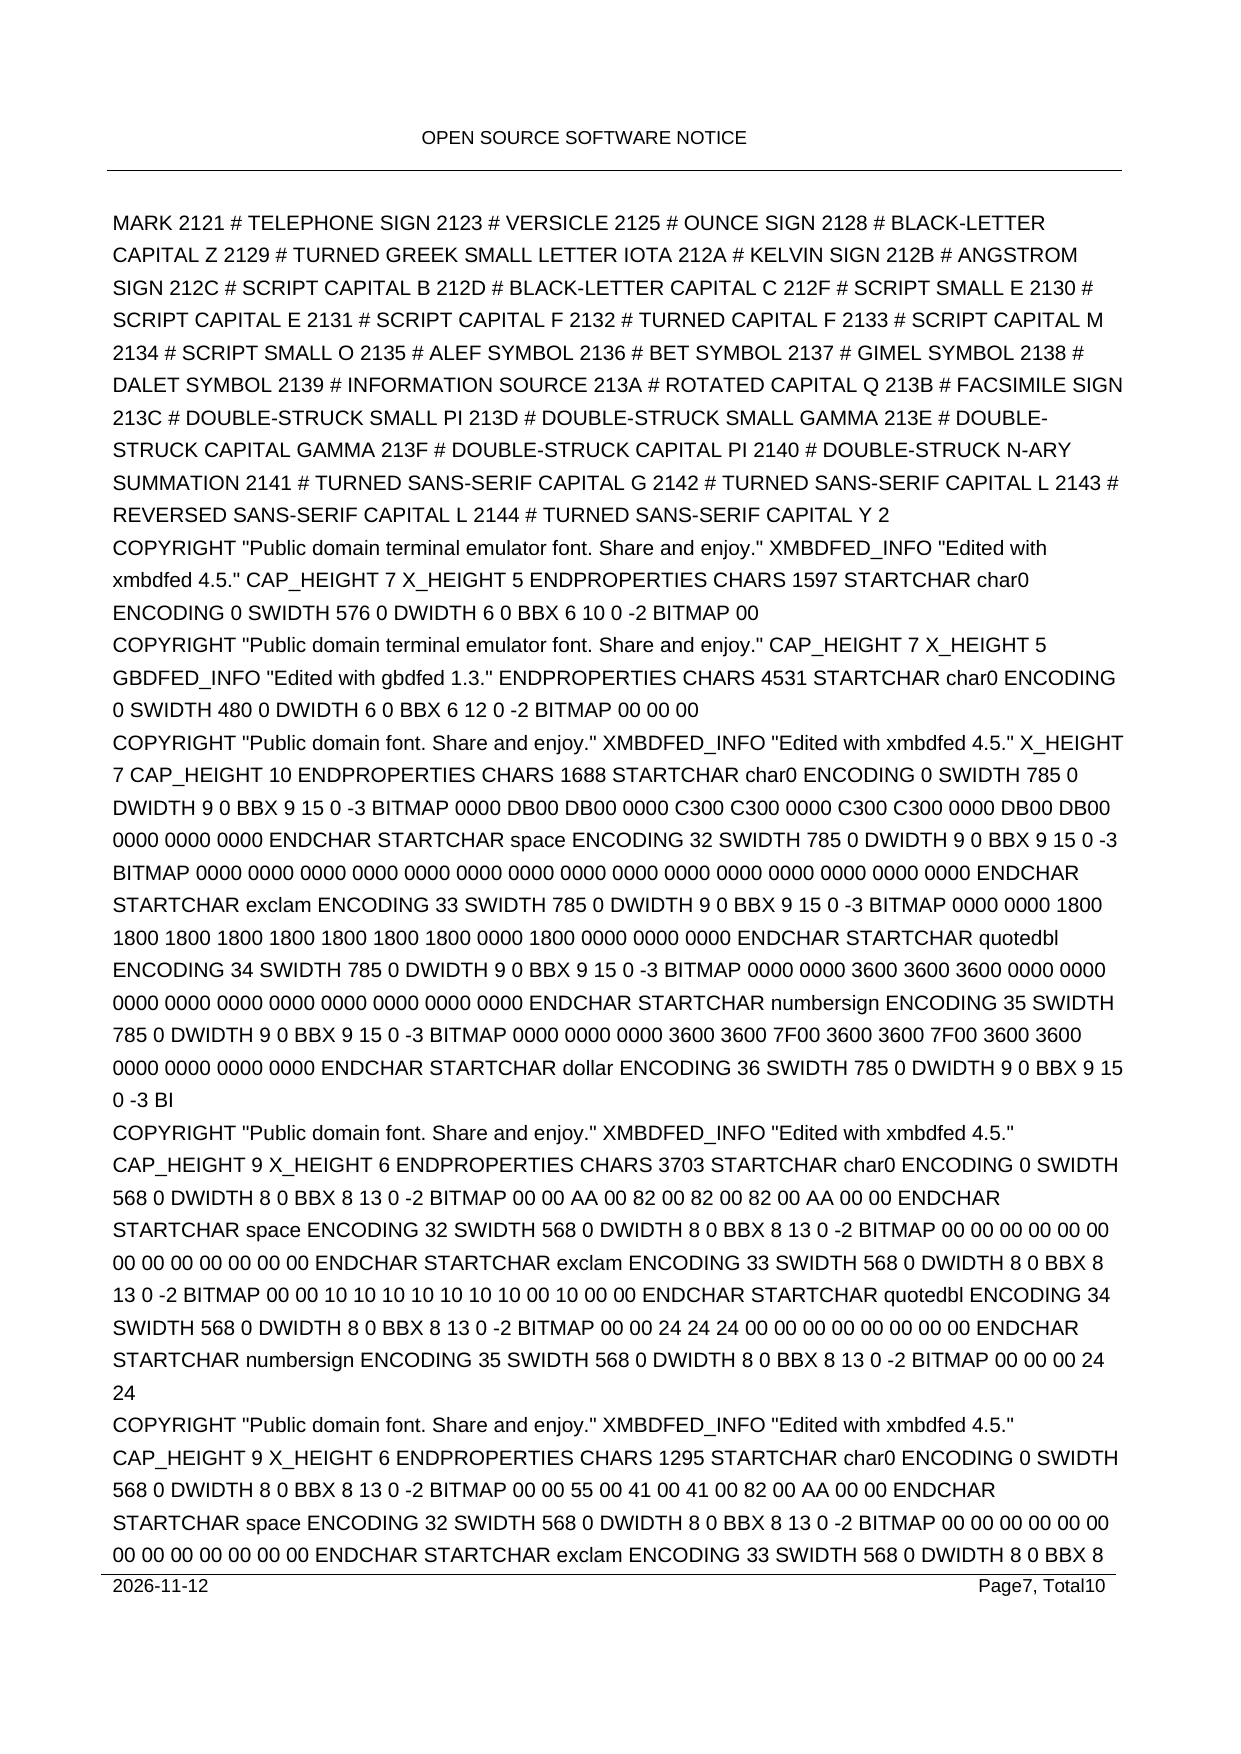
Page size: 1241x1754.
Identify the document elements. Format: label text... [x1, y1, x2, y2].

text COPYRIGHT "Public domain terminal emulator font. Share and enjoy." CAP_HEIGHT 7 X_HEIGHT 5 GBDFED_INFO "Edited with gbdfed 1.3." ENDPROPERTIES CHARS 4531 STARTCHAR char0 ENCODING 0 SWIDTH 480 0 DWIDTH 6 0 BBX 6 12 0 -2 BITMAP 00 00 00 [112, 629, 1128, 726]
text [112, 1409, 1128, 1571]
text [112, 206, 1128, 531]
text COPYRIGHT "Public domain font. Share and enjoy." XMBDFED_INFO "Edited with xmbdfed 4.5." X_HEIGHT 7 CAP_HEIGHT 10 ENDPROPERTIES CHARS 1688 STARTCHAR char0 ENCODING 0 SWIDTH 785 0 DWIDTH 9 0 BBX 9 15 0 -3 BITMAP 0000 DB00 DB00 0000 C300 C300 0000 C300 C300 0000 DB00 DB00 0000 0000 0000 ENDCHAR STARTCHAR space ENCODING 32 SWIDTH 785 0 DWIDTH 9 0 BBX 9 15 0 -3 BITMAP 0000 0000 0000 0000 0000 0000 0000 0000 0000 0000 0000 0000 0000 0000 0000 ENDCHAR STARTCHAR exclam ENCODING 33 SWIDTH 785 0 DWIDTH 9 0 BBX 9 15 0 -3 BITMAP 0000 0000 1800 1800 1800 1800 1800 1800 1800 1800 0000 1800 0000 0000 0000 ENDCHAR STARTCHAR quotedbl ENCODING 34 SWIDTH 785 0 DWIDTH 9 0 BBX 9 15 0 -3 BITMAP 0000 0000 3600 3600 3600 0000 0000 0000 0000 0000 0000 0000 0000 0000 0000 ENDCHAR STARTCHAR numbersign ENCODING 35 SWIDTH 785 0 DWIDTH 9 0 BBX 9 15 0 -3 BITMAP 0000 0000 0000 3600 3600 7F00 3600 3600 7F00 3600 3600 0000 0000 0000 0000 ENDCHAR STARTCHAR dollar ENCODING 36 SWIDTH 785 0 DWIDTH 9 0 BBX 9 15 0 -3 BI [112, 726, 1128, 1116]
text COPYRIGHT "Public domain font. Share and enjoy." XMBDFED_INFO "Edited with xmbdfed 4.5." CAP_HEIGHT 9 X_HEIGHT 6 ENDPROPERTIES CHARS 3703 STARTCHAR char0 ENCODING 0 SWIDTH 568 0 DWIDTH 8 0 BBX 8 13 0 -2 BITMAP 00 00 AA 00 82 00 82 00 82 00 AA 00 00 ENDCHAR STARTCHAR space ENCODING 32 SWIDTH 568 0 DWIDTH 8 0 BBX 8 13 0 -2 BITMAP 00 00 00 00 00 00 00 00 00 00 00 00 00 ENDCHAR STARTCHAR exclam ENCODING 33 SWIDTH 568 0 DWIDTH 8 0 BBX 8 13 0 -2 BITMAP 00 00 10 10 10 10 10 10 10 00 10 00 00 ENDCHAR STARTCHAR quotedbl ENCODING 34 SWIDTH 568 0 DWIDTH 8 0 BBX 8 13 0 -2 BITMAP 00 00 24 24 24 00 00 00 00 00 00 00 00 ENDCHAR STARTCHAR numbersign ENCODING 35 SWIDTH 568 0 DWIDTH 8 0 BBX 8 13 0 -2 BITMAP 00 00 00 24 24 [112, 1116, 1128, 1409]
text COPYRIGHT "Public domain terminal emulator font. Share and enjoy." XMBDFED_INFO "Edited with xmbdfed 4.5." CAP_HEIGHT 7 X_HEIGHT 5 ENDPROPERTIES CHARS 1597 STARTCHAR char0 ENCODING 0 SWIDTH 576 0 DWIDTH 6 0 BBX 6 10 0 -2 BITMAP 00 [112, 531, 1128, 629]
